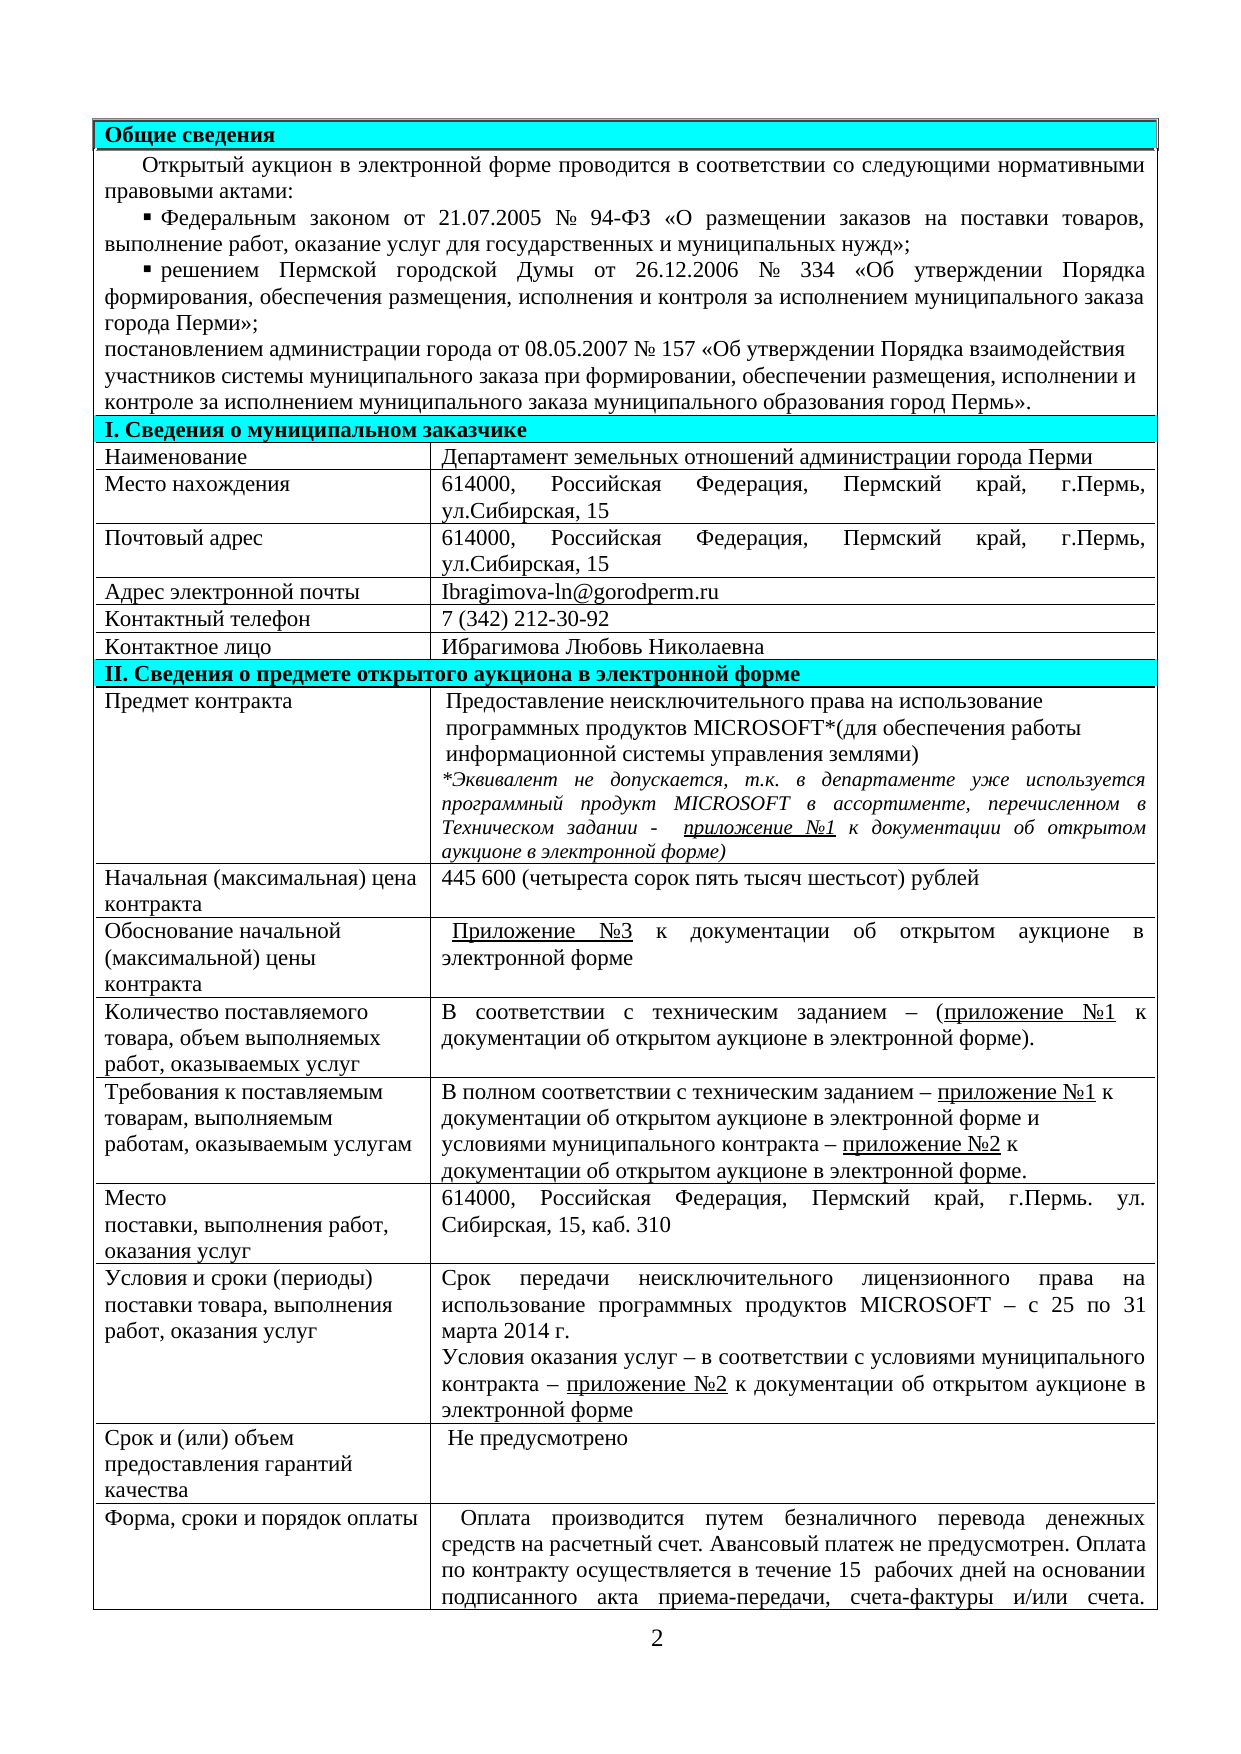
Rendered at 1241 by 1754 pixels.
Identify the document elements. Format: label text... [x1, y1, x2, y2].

table_cell Количество поставляемого товара, объем выполняемых работ, оказываемых услуг [94, 997, 430, 1077]
table_cell В полном соответствии с техническим заданием – приложение №1 к документации об открытом аукционе в электронной форме и условиями муниципального контракта – приложение №2 к документации об открытом аукционе в электронной форме. [431, 1077, 1157, 1183]
table_cell Обоснование начальной (максимальной) цены контракта [94, 917, 430, 997]
table_cell Ибрагимова Любовь Николаевна [431, 632, 1157, 659]
table_cell 7 (342) 212-30-92 [431, 604, 1157, 632]
table_cell В соответствии с техническим заданием – (приложение №1 к документации об открытом аукционе в электронной форме). [431, 997, 1157, 1077]
table_cell Срок передачи неисключительного лицензионного права на использование программных продуктов MICROSOFT – с 25 по 31 марта 2014 г. Условия оказания услуг – в соответствии с условиями муниципального контракта – приложение №2 к документации об открытом аукционе в электронной форме [431, 1263, 1157, 1422]
table_cell Департамент земельных отношений администрации города Перми [431, 442, 1157, 469]
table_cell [94, 1503, 430, 1609]
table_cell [431, 1503, 1157, 1609]
table_cell Контактный телефон [94, 604, 430, 632]
table_cell Требования к поставляемым товарам, выполняемым работам, оказываемым услугам [94, 1077, 430, 1183]
table_cell Открытый аукцион в электронной форме проводится в соответствии со следующими нормативными правовыми актами: Федеральным законом от 21.07.2005 № 94-ФЗ «О размещении заказов на поставки товаров, выполнение работ, оказание услуг для государственных и муниципальных нужд»; решением Пермской городской Думы от 26.12.2006 № 334 «Об утверждении Порядка формирования, обеспечения размещения, исполнения и контроля за исполнением муниципального заказа города Перми»; постановлением администрации города от 08.05.2007 № 157 «Об утверждении Порядка взаимодействия участников системы муниципального заказа при формировании, обеспечении размещения, исполнении и контроле за исполнением муниципального заказа муниципального образования город Пермь». [94, 148, 1157, 414]
table_cell Адрес электронной почты [94, 577, 430, 604]
table_cell Начальная (максимальная) цена контракта [94, 863, 430, 917]
table_cell Предоставление неисключительного права на использование программных продуктов MICROSOFT*(для обеспечения работы информационной системы управления землями) *Эквивалент не допускается, т.к. в департаменте уже используется программный продукт MICROSOFT в ассортименте, перечисленном в Техническом задании - приложение №1 к документации об открытом аукционе в электронной форме) [431, 686, 1157, 863]
table_cell Не предусмотрено [431, 1423, 1157, 1503]
table_cell Наименование [94, 442, 430, 469]
table_cell Приложение №3 к документации об открытом аукционе в электронной форме [431, 917, 1157, 997]
table_cell I. Сведения о муниципальном заказчике [94, 415, 1157, 442]
table_cell Предмет контракта [94, 686, 430, 863]
table_cell 614000, Российская Федерация, Пермский край, г.Пермь. ул. Сибирская, 15, каб. 310 [431, 1183, 1157, 1263]
table_cell 445 600 (четыреста сорок пять тысяч шестьсот) рублей [431, 863, 1157, 917]
table_cell Ibragimova-ln@gorodperm.ru [431, 577, 1157, 604]
table_cell Почтовый адрес [94, 523, 430, 577]
table_cell II. Сведения о предмете открытого аукциона в электронной форме [94, 659, 1157, 686]
table_cell Срок и (или) объем предоставления гарантий качества [94, 1423, 430, 1503]
table_cell Место нахождения [94, 469, 430, 523]
table_header Общие сведения [95, 122, 1156, 148]
table_cell 614000, Российская Федерация, Пермский край, г.Пермь, ул.Сибирская, 15 [431, 469, 1157, 523]
table_cell Контактное лицо [94, 632, 430, 659]
table_cell 614000, Российская Федерация, Пермский край, г.Пермь, ул.Сибирская, 15 [431, 523, 1157, 577]
table_cell Условия и сроки (периоды) поставки товара, выполнения работ, оказания услуг [94, 1263, 430, 1422]
table_cell Место поставки, выполнения работ, оказания услуг [94, 1183, 430, 1263]
